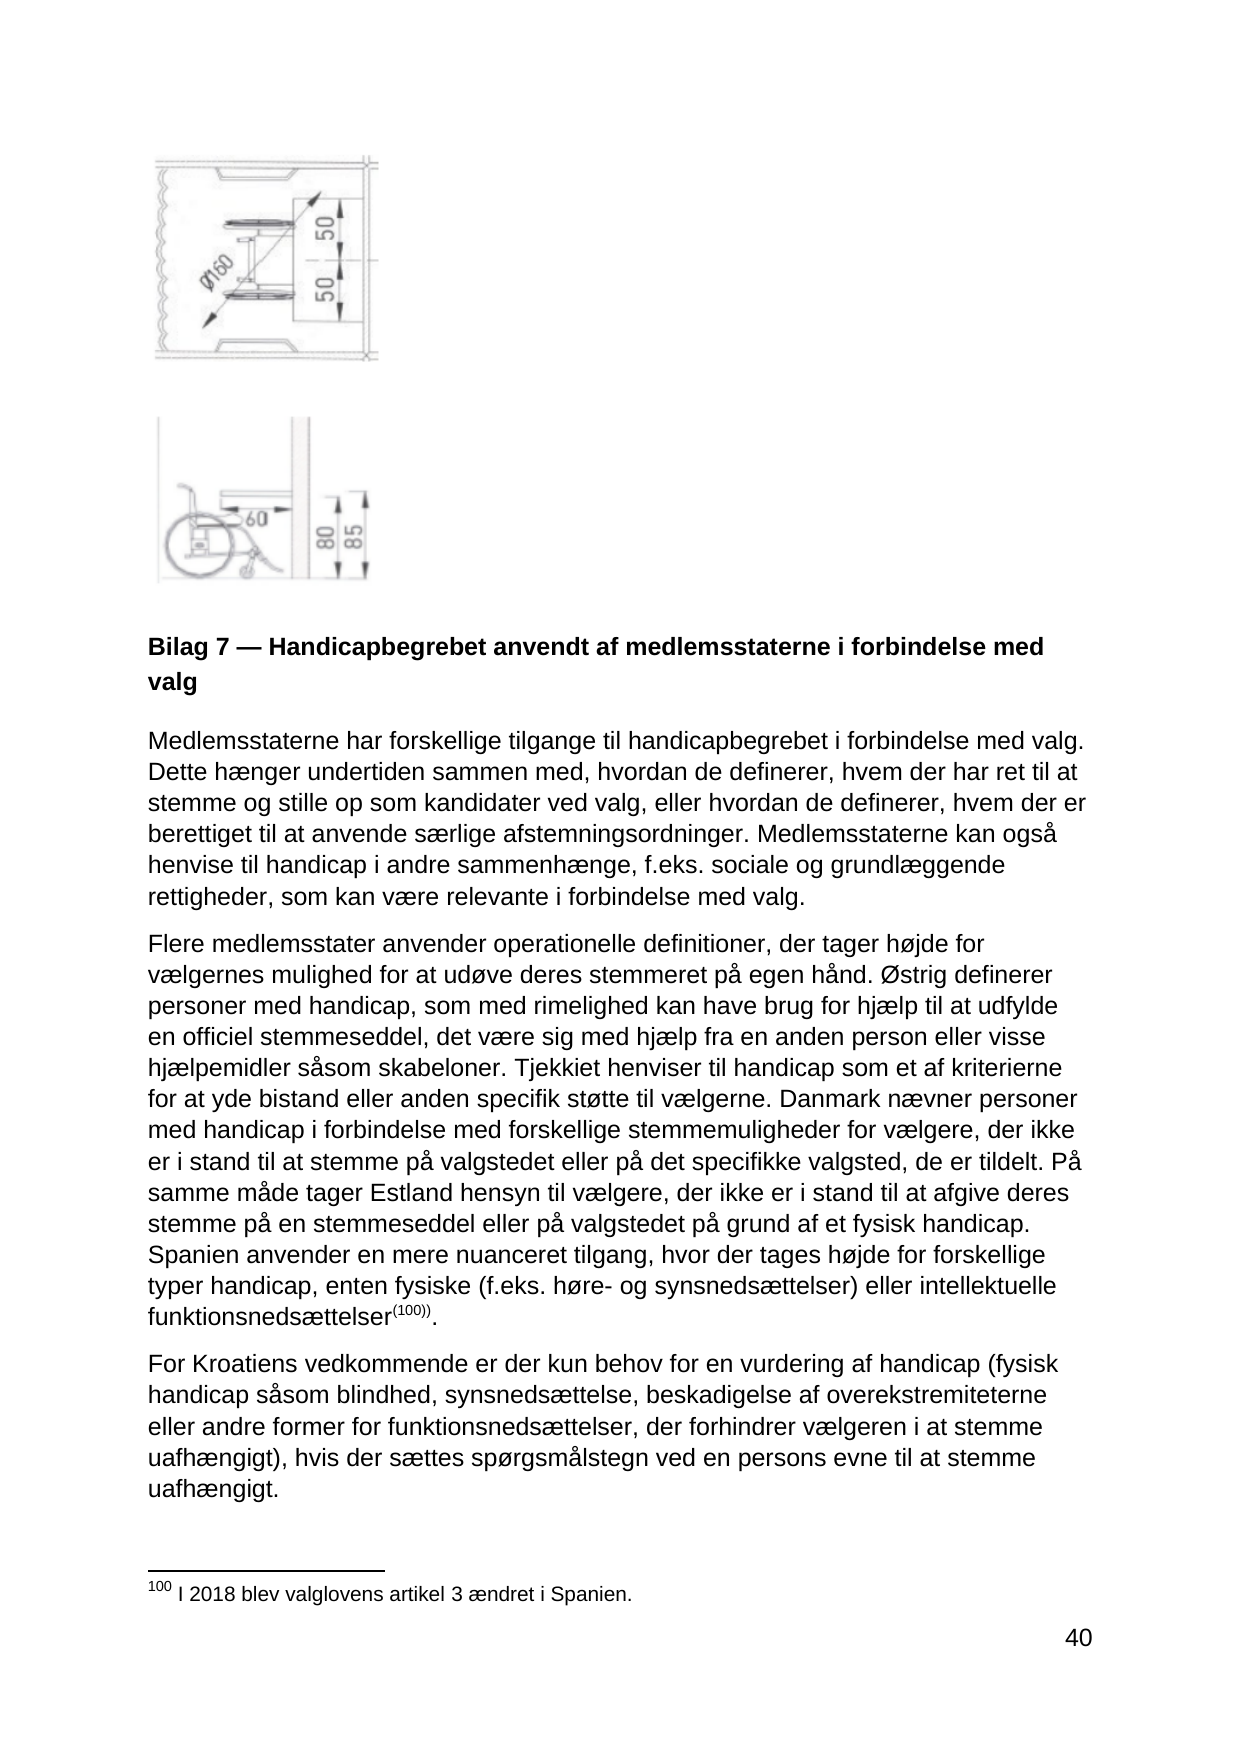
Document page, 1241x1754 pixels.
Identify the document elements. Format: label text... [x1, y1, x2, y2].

text Medlemsstaterne har forskellige tilgange til handicapbegrebet i forbindelse med valg. Dette hænger undertiden sammen med, hvordan de definerer, hvem der har ret til at stemme og stille op som kandidater ved valg, eller hvordan de definerer, hvem der er berettiget til at anvende særlige afstemningsordninger. Medlemsstaterne kan også henvise til handicap i andre sammenhænge, f.eks. sociale og grundlæggende rettigheder, som kan være relevante i forbindelse med valg. [148, 726, 1092, 910]
subtitle Bilag 7 — Handicapbegrebet anvendt af medlemsstaterne i forbindelse med valg [148, 632, 1092, 696]
picture [147, 147, 382, 388]
picture [147, 406, 389, 593]
text Flere medlemsstater anvender operationelle definitioner, der tager højde for vælgernes mulighed for at udøve deres stemmeret på egen hånd. Østrig definerer personer med handicap, som med rimelighed kan have brug for hjælp til at udfylde en officiel stemmeseddel, det være sig med hjælp fra en anden person eller visse hjælpemidler såsom skabeloner. Tjekkiet henviser til handicap som et af kriterierne for at yde bistand eller anden specifik støtte til vælgerne. Danmark nævner personer med handicap i forbindelse med forskellige stemmemuligheder for vælgere, der ikke er i stand til at stemme på valgstedet eller på det specifikke valgsted, de er tildelt. På samme måde tager Estland hensyn til vælgere, der ikke er i stand til at afgive deres stemme på en stemmeseddel eller på valgstedet på grund af et fysisk handicap. Spanien anvender en mere nuanceret tilgang, hvor der tages højde for forskellige typer handicap, enten fysiske (f.eks. høre- og synsnedsættelser) eller intellektuelle funktionsnedsættelser()). [148, 929, 1092, 1331]
text For Kroatiens vedkommende er der kun behov for en vurdering af handicap (fysisk handicap såsom blindhed, synsnedsættelse, beskadigelse af overekstremiteterne eller andre former for funktionsnedsættelser, der forhindrer vælgeren i at stemme uafhængigt), hvis der sættes spørgsmålstegn ved en persons evne til at stemme uafhængigt. [148, 1349, 1092, 1502]
